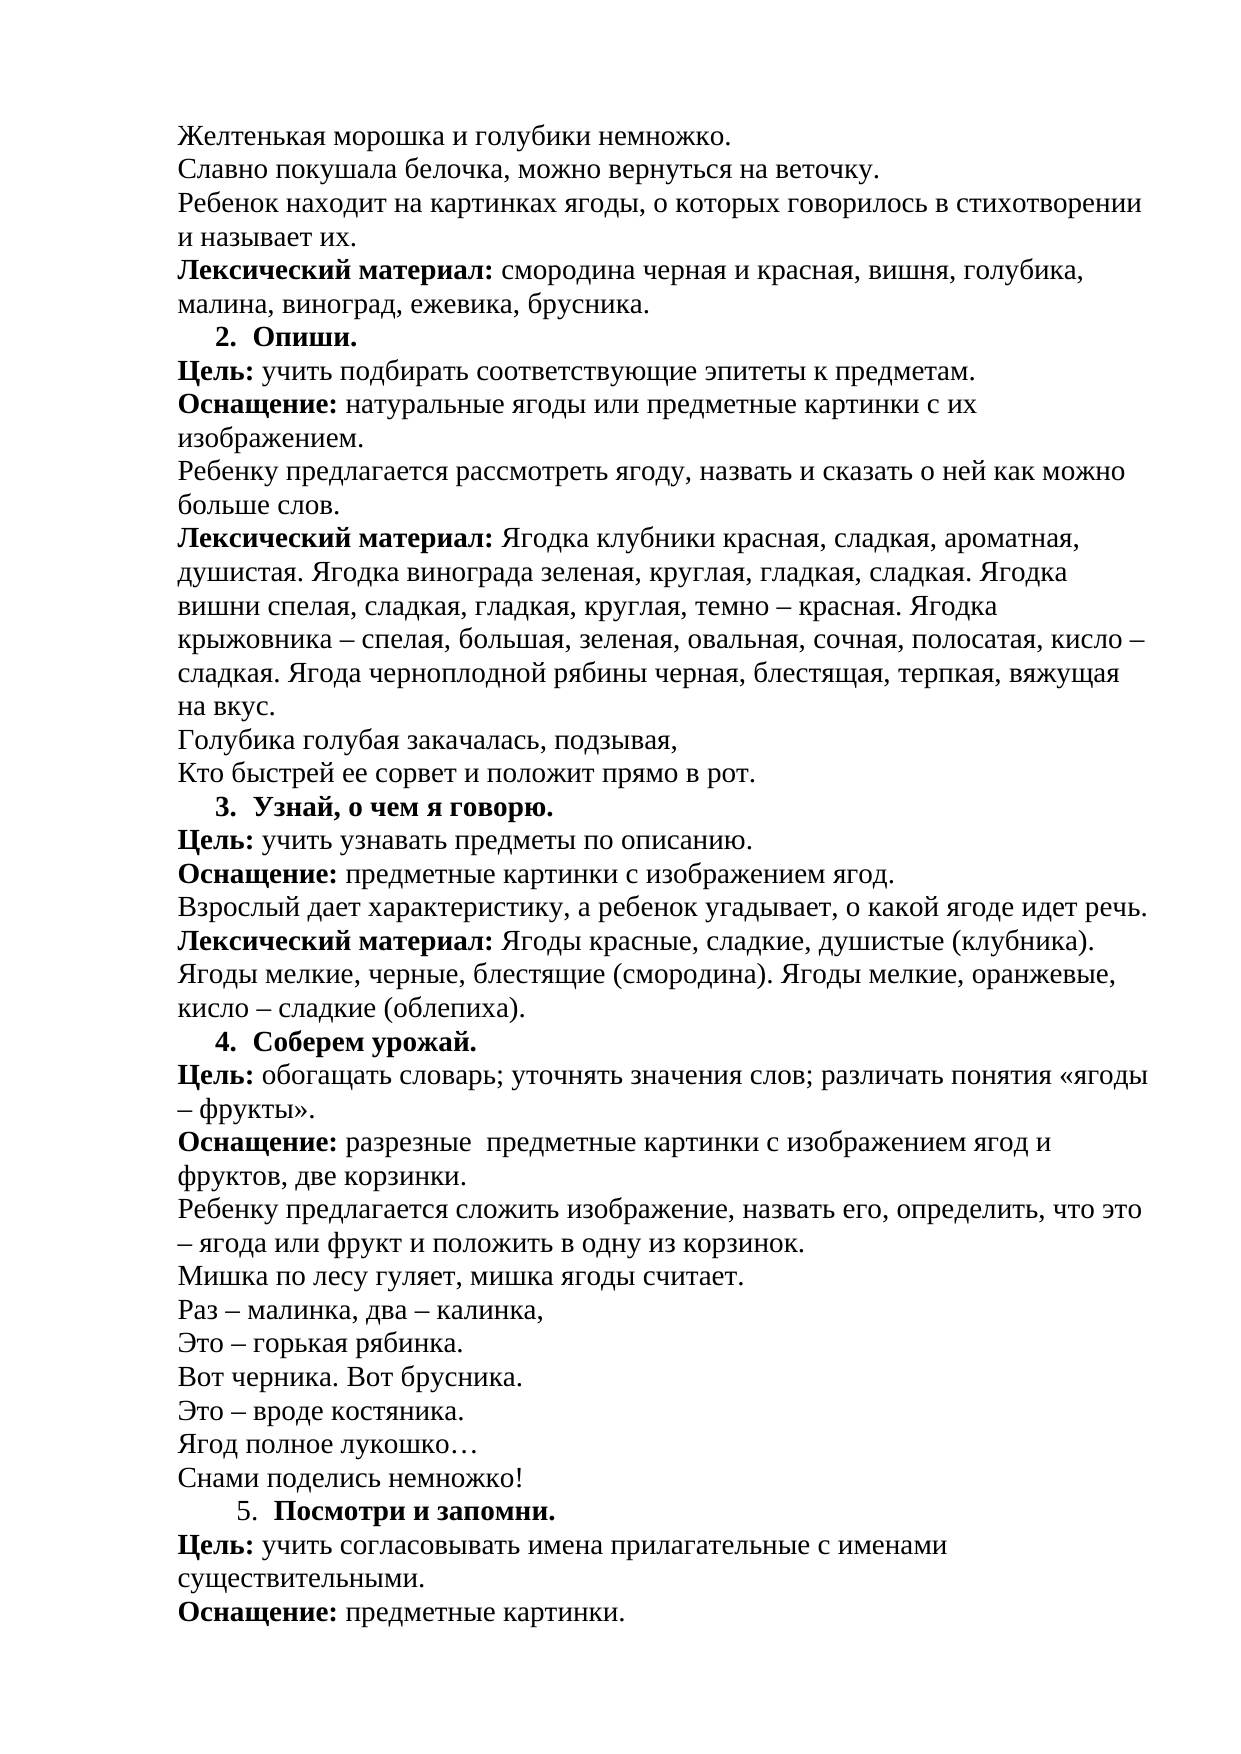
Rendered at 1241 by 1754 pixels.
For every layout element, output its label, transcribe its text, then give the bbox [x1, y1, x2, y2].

text Цель: учить подбирать соответствующие эпитеты к предметам. [177, 353, 1152, 386]
list Опиши. [215, 319, 1152, 353]
text Взрослый дает характеристику, а ребенок угадывает, о какой ягоде идет речь. [177, 889, 1152, 923]
text Мишка по лесу гуляет, мишка ягоды считает. [177, 1258, 1152, 1292]
text Оснащение: разрезные предметные картинки с изображением ягод и фруктов, две корзинки. [177, 1124, 1152, 1191]
text Оснащение: натуральные ягоды или предметные картинки с их изображением. [177, 386, 1152, 453]
list Узнай, о чем я говорю. [215, 789, 1152, 822]
text Ребенку предлагается сложить изображение, назвать его, определить, что это – ягода или фрукт и положить в одну из корзинок. [177, 1191, 1152, 1258]
text Снами поделись немножко! [177, 1460, 1152, 1493]
text Это – вроде костяника. [177, 1393, 1152, 1426]
text Лексический материал: Ягодка клубники красная, сладкая, ароматная, душистая. Ягодка винограда зеленая, круглая, гладкая, сладкая. Ягодка вишни спелая, сладкая, гладкая, круглая, темно – красная. Ягодка крыжовника – спелая, большая, зеленая, овальная, сочная, полосатая, кисло – сладкая. Ягода черноплодной рябины черная, блестящая, терпкая, вяжущая на вкус. [177, 521, 1152, 722]
text Ребенку предлагается рассмотреть ягоду, назвать и сказать о ней как можно больше слов. [177, 453, 1152, 521]
text Цель: учить узнавать предметы по описанию. [177, 822, 1152, 856]
text Оснащение: предметные картинки. [177, 1594, 1152, 1627]
text Кто быстрей ее сорвет и положит прямо в рот. [177, 755, 1152, 789]
text Лексический материал: смородина черная и красная, вишня, голубика, малина, виноград, ежевика, брусника. [177, 252, 1152, 319]
text Голубика голубая закачалась, подзывая, [177, 722, 1152, 755]
text Желтенькая морошка и голубики немножко. [177, 118, 1152, 152]
list Соберем урожай. [215, 1024, 1152, 1057]
list Посмотри и запомни. [236, 1493, 1152, 1527]
text Цель: обогащать словарь; уточнять значения слов; различать понятия «ягоды – фрукты». [177, 1057, 1152, 1124]
text Цель: учить согласовывать имена прилагательные с именами существительными. [177, 1527, 1152, 1594]
text Ягод полное лукошко… [177, 1426, 1152, 1460]
text Раз – малинка, два – калинка, [177, 1292, 1152, 1326]
text Оснащение: предметные картинки с изображением ягод. [177, 856, 1152, 889]
text Ребенок находит на картинках ягоды, о которых говорилось в стихотворении и называет их. [177, 185, 1152, 252]
text Славно покушала белочка, можно вернуться на веточку. [177, 152, 1152, 185]
text Вот черника. Вот брусника. [177, 1359, 1152, 1393]
text Лексический материал: Ягоды красные, сладкие, душистые (клубника). Ягоды мелкие, черные, блестящие (смородина). Ягоды мелкие, оранжевые, кисло – сладкие (облепиха). [177, 923, 1152, 1024]
text Это – горькая рябинка. [177, 1326, 1152, 1359]
